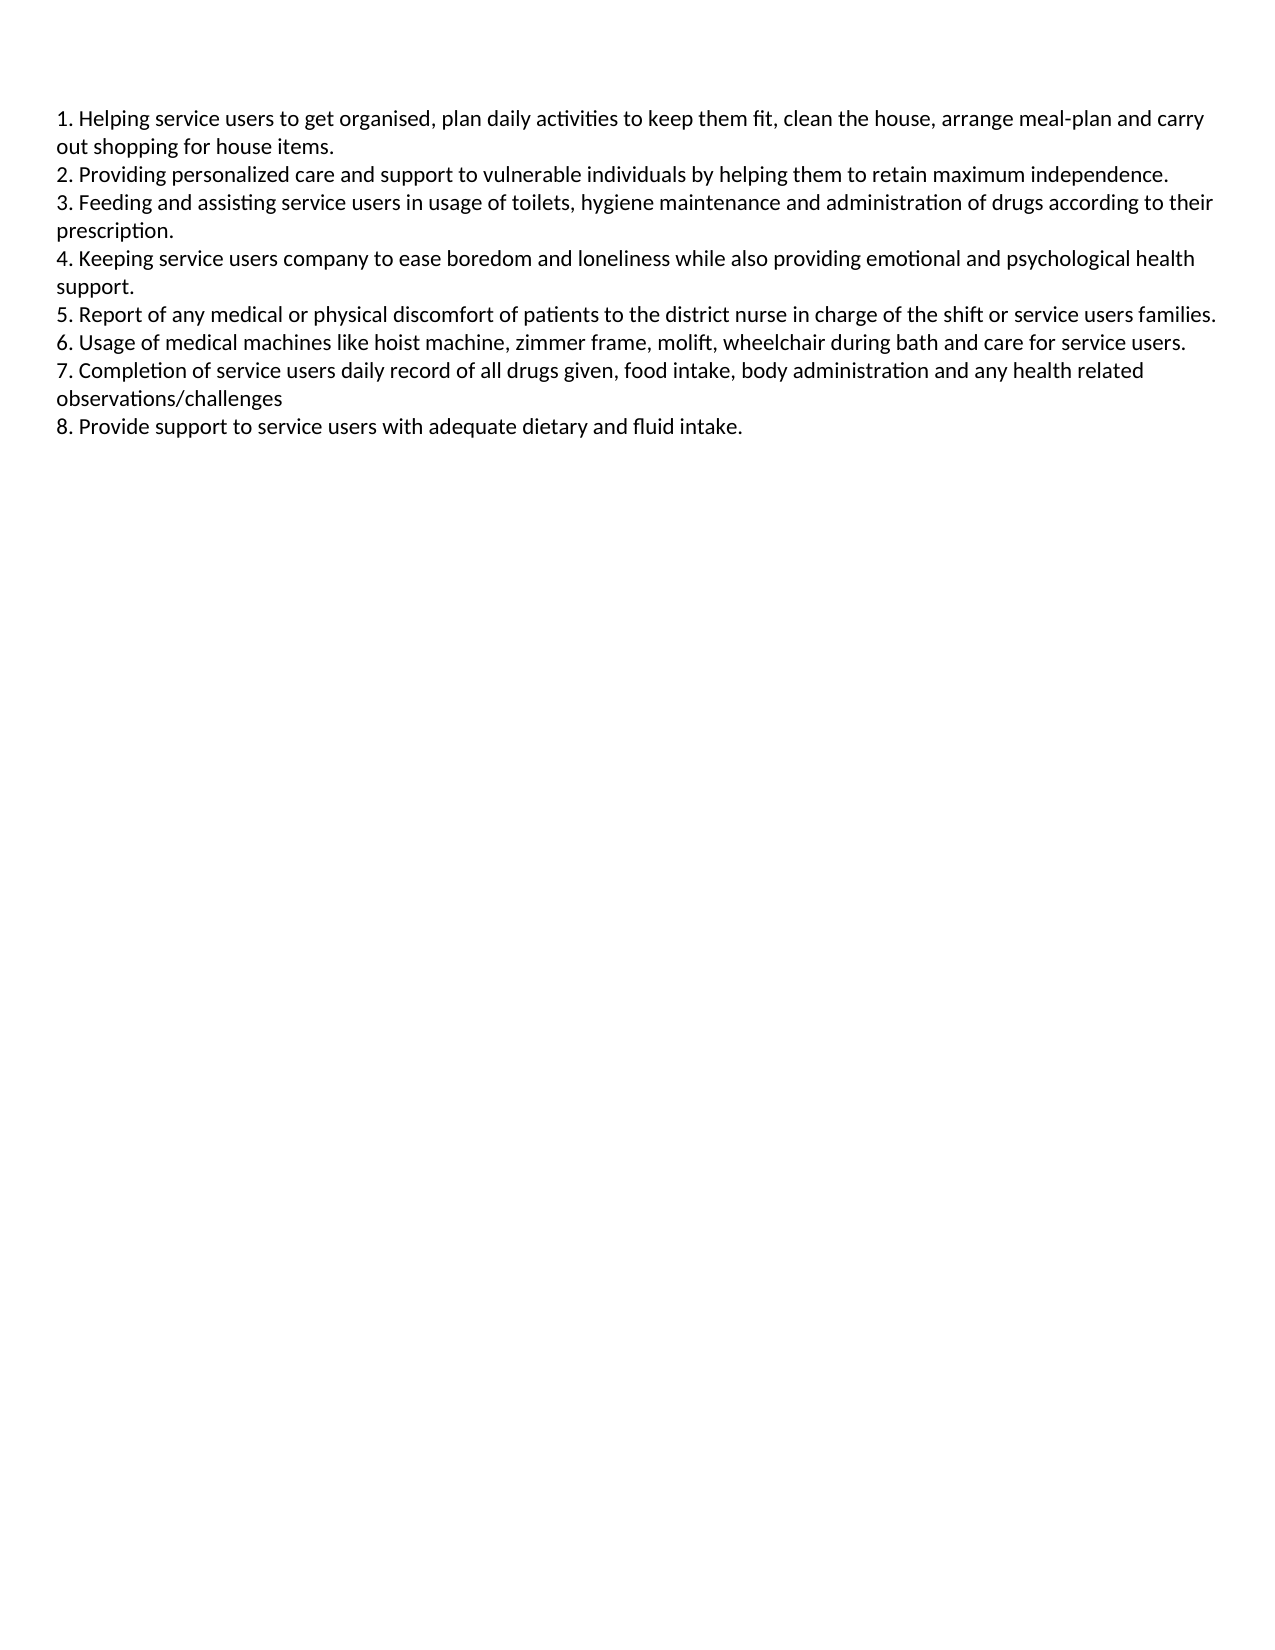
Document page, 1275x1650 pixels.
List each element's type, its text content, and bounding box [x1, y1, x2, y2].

text 1. Helping service users to get organised, plan daily activities to keep them fit, clean the house, arrange meal-plan and carry out shopping for house items. [56, 104, 1219, 160]
text 8. Provide support to service users with adequate dietary and fluid intake. [56, 412, 1219, 440]
text 6. Usage of medical machines like hoist machine, zimmer frame, molift, wheelchair during bath and care for service users. [56, 328, 1219, 356]
text 3. Feeding and assisting service users in usage of toilets, hygiene maintenance and administration of drugs according to their prescription. [56, 188, 1219, 244]
text 4. Keeping service users company to ease boredom and loneliness while also providing emotional and psychological health support. [56, 244, 1219, 300]
text 7. Completion of service users daily record of all drugs given, food intake, body administration and any health related observations/challenges [56, 356, 1219, 412]
text 2. Providing personalized care and support to vulnerable individuals by helping them to retain maximum independence. [56, 160, 1219, 188]
text 5. Report of any medical or physical discomfort of patients to the district nurse in charge of the shift or service users families. [56, 300, 1219, 328]
